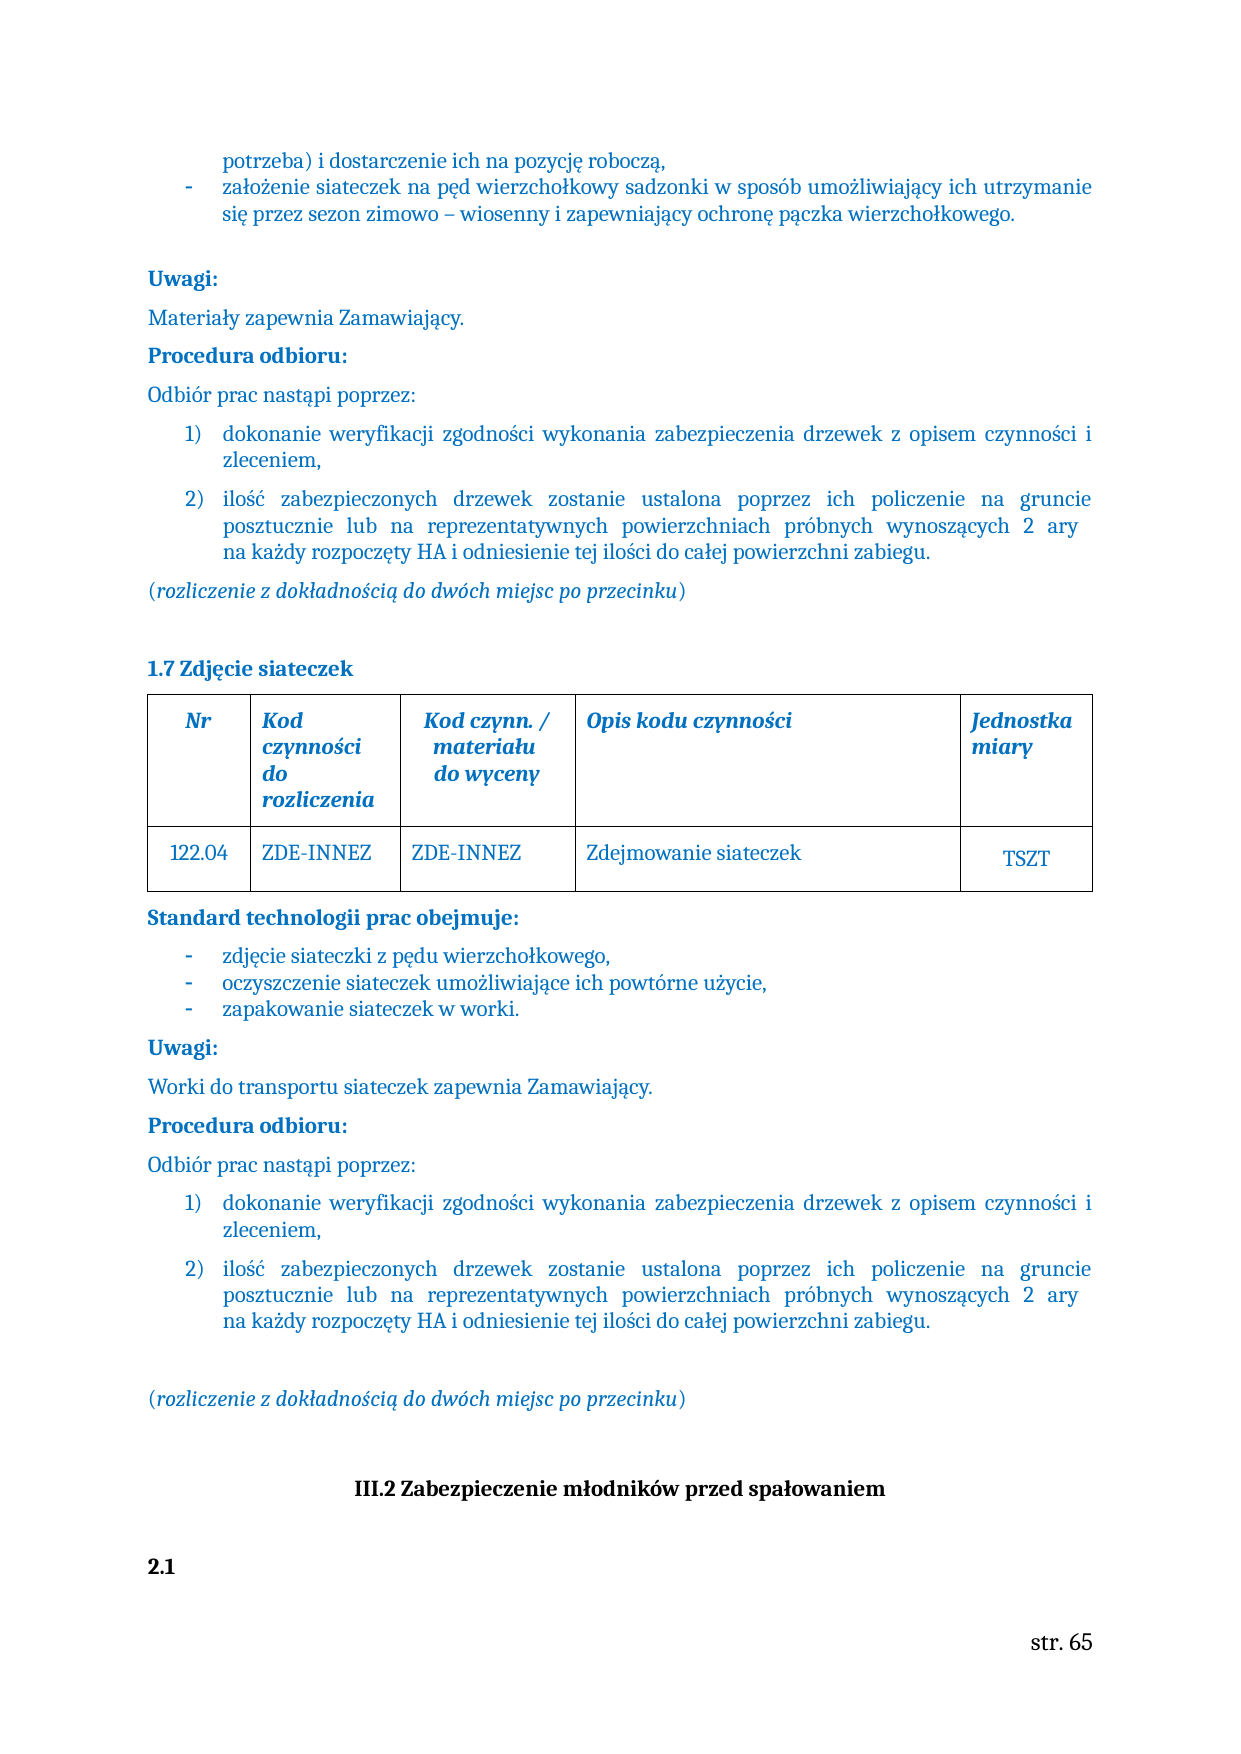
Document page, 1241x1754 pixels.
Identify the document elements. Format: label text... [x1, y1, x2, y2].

text 2.1 [148, 1553, 1093, 1580]
text (rozliczenie z dokładnością do dwóch miejsc po przecinku) [148, 578, 1093, 604]
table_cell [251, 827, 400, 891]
text Odbiór prac nastąpi poprzez: [148, 382, 1093, 408]
list dokonanie weryfikacji zgodności wykonania zabezpieczenia drzewek z opisem czynności i zleceniem, [185, 1190, 1093, 1243]
text Worki do transportu siateczek zapewnia Zamawiający. [148, 1074, 1093, 1100]
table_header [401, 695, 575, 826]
list ilość zabezpieczonych drzewek zostanie ustalona poprzez ich policzenie na gruncie posztucznie lub na reprezentatywnych powierzchniach próbnych wynoszących 2 ary na każdy rozpoczęty HA i odniesienie tej ilości do całej powierzchni zabiegu. [185, 486, 1093, 565]
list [185, 148, 1093, 174]
list zapakowanie siateczek w worki. [185, 996, 1093, 1022]
list ilość zabezpieczonych drzewek zostanie ustalona poprzez ich policzenie na gruncie posztucznie lub na reprezentatywnych powierzchniach próbnych wynoszących 2 ary na każdy rozpoczęty HA i odniesienie tej ilości do całej powierzchni zabiegu. [185, 1255, 1093, 1334]
text Odbiór prac nastąpi poprzez: [148, 1151, 1093, 1178]
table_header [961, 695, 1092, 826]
text III.2 Zabezpieczenie młodników przed spałowaniem [148, 1476, 1093, 1502]
text Uwagi: [148, 266, 1093, 292]
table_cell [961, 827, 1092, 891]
text Procedura odbioru: [148, 343, 1093, 369]
text (rozliczenie z dokładnością do dwóch miejsc po przecinku) [148, 1386, 1093, 1412]
list oczyszczenie siateczek umożliwiające ich powtórne użycie, [185, 969, 1093, 996]
list dokonanie weryfikacji zgodności wykonania zabezpieczenia drzewek z opisem czynności i zleceniem, [185, 421, 1093, 474]
text 1.7 Zdjęcie siateczek [148, 655, 1093, 682]
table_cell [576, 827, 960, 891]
text Procedura odbioru: [148, 1112, 1093, 1139]
list założenie siateczek na pęd wierzchołkowy sadzonki w sposób umożliwiający ich utrzymanie się przez sezon zimowo – wiosenny i zapewniający ochronę pączka wierzchołkowego. [185, 174, 1093, 227]
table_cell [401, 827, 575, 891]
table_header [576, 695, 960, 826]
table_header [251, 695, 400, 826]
text Materiały zapewnia Zamawiający. [148, 304, 1093, 331]
text Uwagi: [148, 1035, 1093, 1061]
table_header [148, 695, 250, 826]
list zdjęcie siateczki z pędu wierzchołkowego, [185, 943, 1093, 969]
text Standard technologii prac obejmuje: [148, 904, 1093, 931]
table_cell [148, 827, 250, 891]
